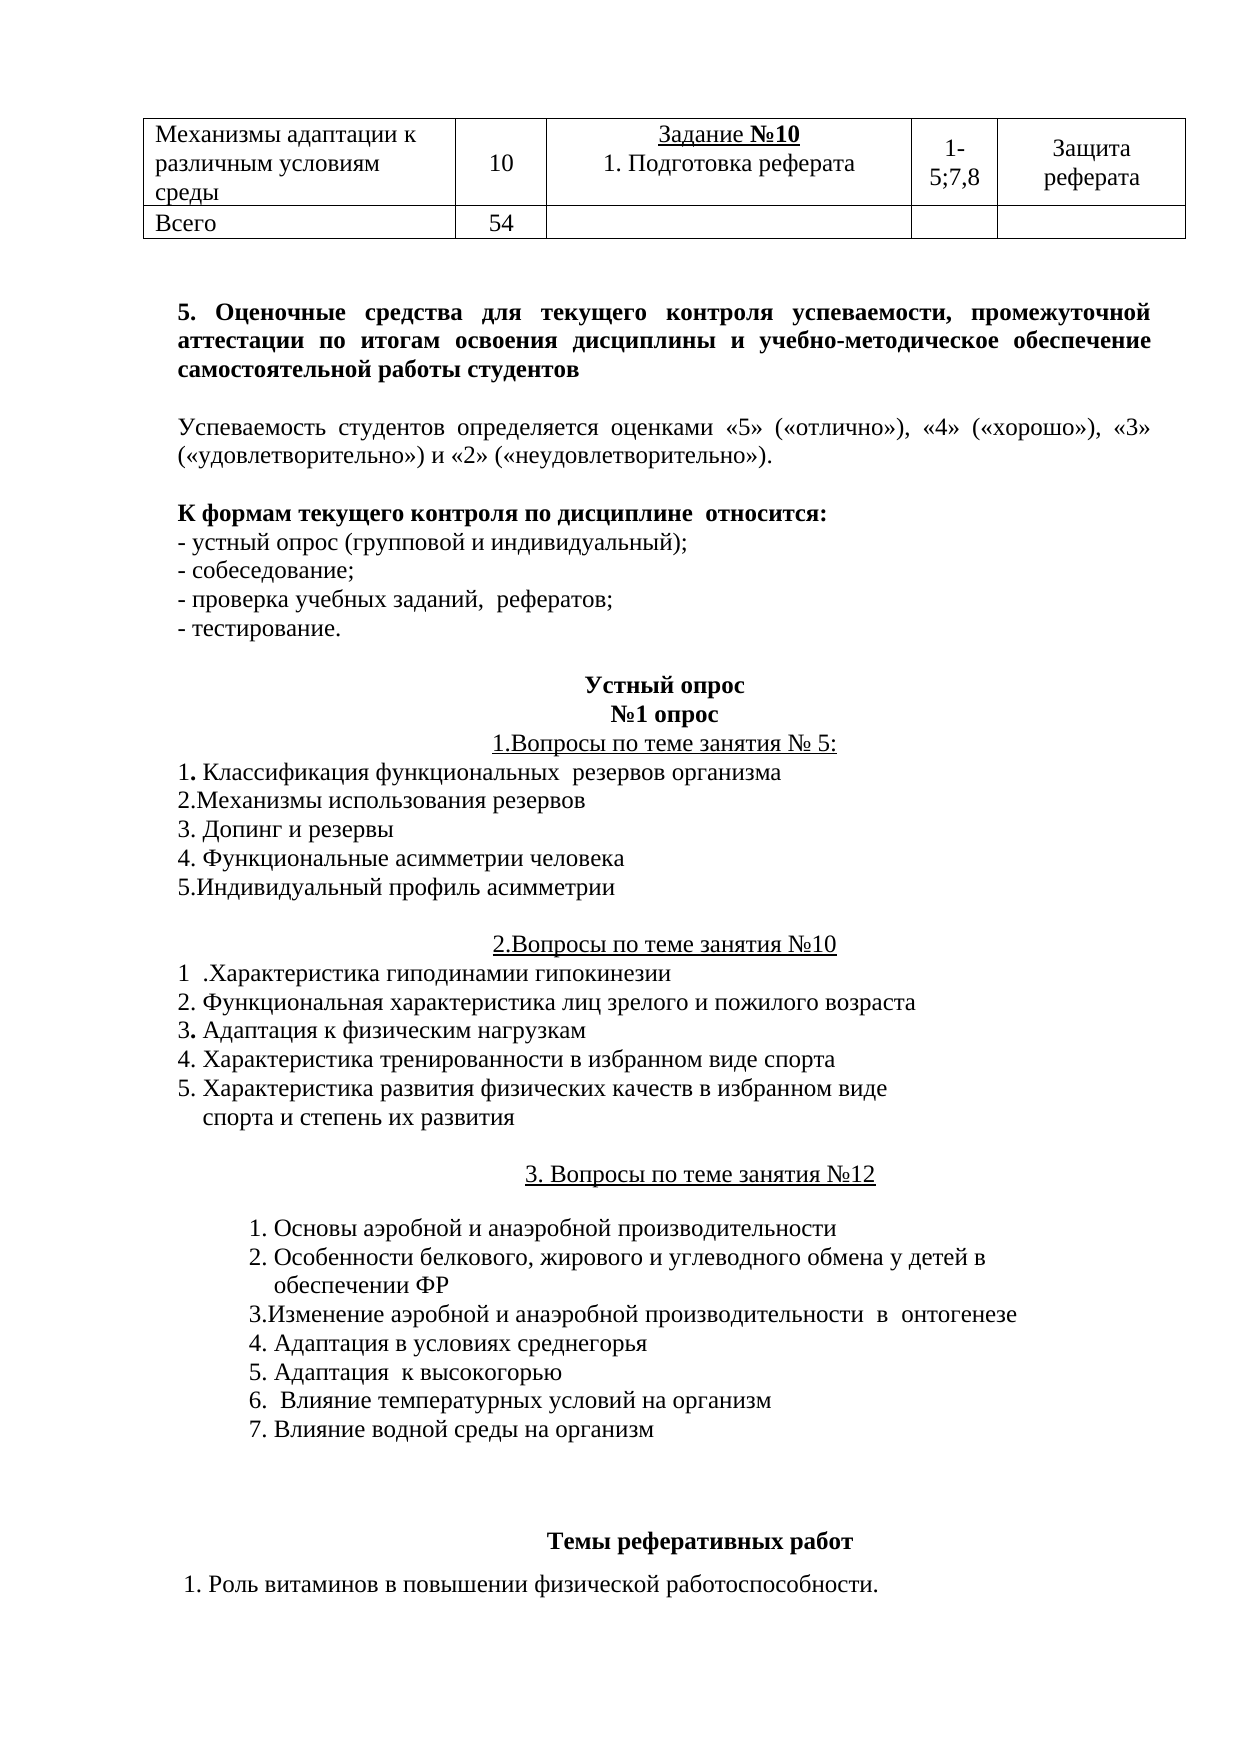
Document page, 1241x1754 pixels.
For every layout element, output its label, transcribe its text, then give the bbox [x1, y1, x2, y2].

subtitle Темы реферативных работ [177, 1526, 1152, 1554]
text 5. Характеристика развития физических качеств в избранном виде [177, 1073, 1152, 1102]
title 6. Влияние температурных условий на организм [177, 1386, 1152, 1414]
table_cell Задание №10 1. Подготовка реферата [547, 119, 911, 205]
text Устный опрос [177, 671, 1152, 699]
table_cell [998, 206, 1185, 238]
title 1. Классификация функциональных резервов организма [177, 757, 1152, 786]
text №1 опрос [177, 699, 1152, 728]
table_cell Защита реферата [998, 119, 1185, 205]
table_cell 10 [456, 119, 546, 205]
table_cell Всего [144, 206, 455, 238]
title 3. Адаптация к физическим нагрузкам [177, 1016, 1152, 1044]
table_cell Механизмы адаптации к различным условиям среды [144, 119, 455, 205]
text 1. Роль витаминов в повышении физической работоспособности. [183, 1569, 1152, 1598]
title 2.Механизмы использования резервов [177, 786, 1152, 814]
text - проверка учебных заданий, рефератов; [177, 584, 1152, 613]
text 1 .Характеристика гиподинамии гипокинезии [177, 958, 1152, 987]
text 3. Допинг и резервы [177, 814, 1152, 843]
text - тестирование. [177, 613, 1152, 642]
text 5. Оценочные средства для текущего контроля успеваемости, промежуточной аттестации по итогам освоения дисциплины и учебно-методическое обеспечение самостоятельной работы студентов [177, 297, 1152, 383]
title 5. Адаптация к высокогорью [177, 1357, 1152, 1386]
title 7. Влияние водной среды на организм [177, 1414, 1240, 1443]
title 4. Функциональные асимметрии человека [177, 843, 1152, 872]
title 1. Основы аэробной и анаэробной производительности [177, 1213, 1152, 1242]
table_cell 1-5;7,8 [912, 119, 997, 205]
text К формам текущего контроля по дисциплине относится: [177, 498, 1152, 527]
text 2. Функциональная характеристика лиц зрелого и пожилого возраста [177, 987, 1152, 1016]
table_cell [912, 206, 997, 238]
table_cell [547, 206, 911, 238]
title обеспечении ФР [177, 1271, 1152, 1299]
text спорта и степень их развития [177, 1102, 1152, 1131]
table_cell 54 [456, 206, 546, 238]
title 2.Вопросы по теме занятия №10 [177, 929, 1152, 958]
title 5.Индивидуальный профиль асимметрии [177, 872, 1152, 901]
title 3.Изменение аэробной и анаэробной производительности в онтогенезе [177, 1299, 1240, 1328]
title 4. Адаптация в условиях среднегорья [177, 1328, 1152, 1357]
text - устный опрос (групповой и индивидуальный); [177, 527, 1152, 556]
text 3. Вопросы по теме занятия №12 [177, 1159, 1152, 1188]
text Успеваемость студентов определяется оценками «5» («отлично»), «4» («хорошо»), «3» («удовлетворительно») и «2» («неудовлетворительно»). [177, 412, 1152, 469]
text 1.Вопросы по теме занятия № 5: [177, 728, 1152, 757]
title 2. Особенности белкового, жирового и углеводного обмена у детей в [177, 1242, 1152, 1271]
text 4. Характеристика тренированности в избранном виде спорта [177, 1044, 1152, 1073]
text - собеседование; [177, 556, 1152, 584]
